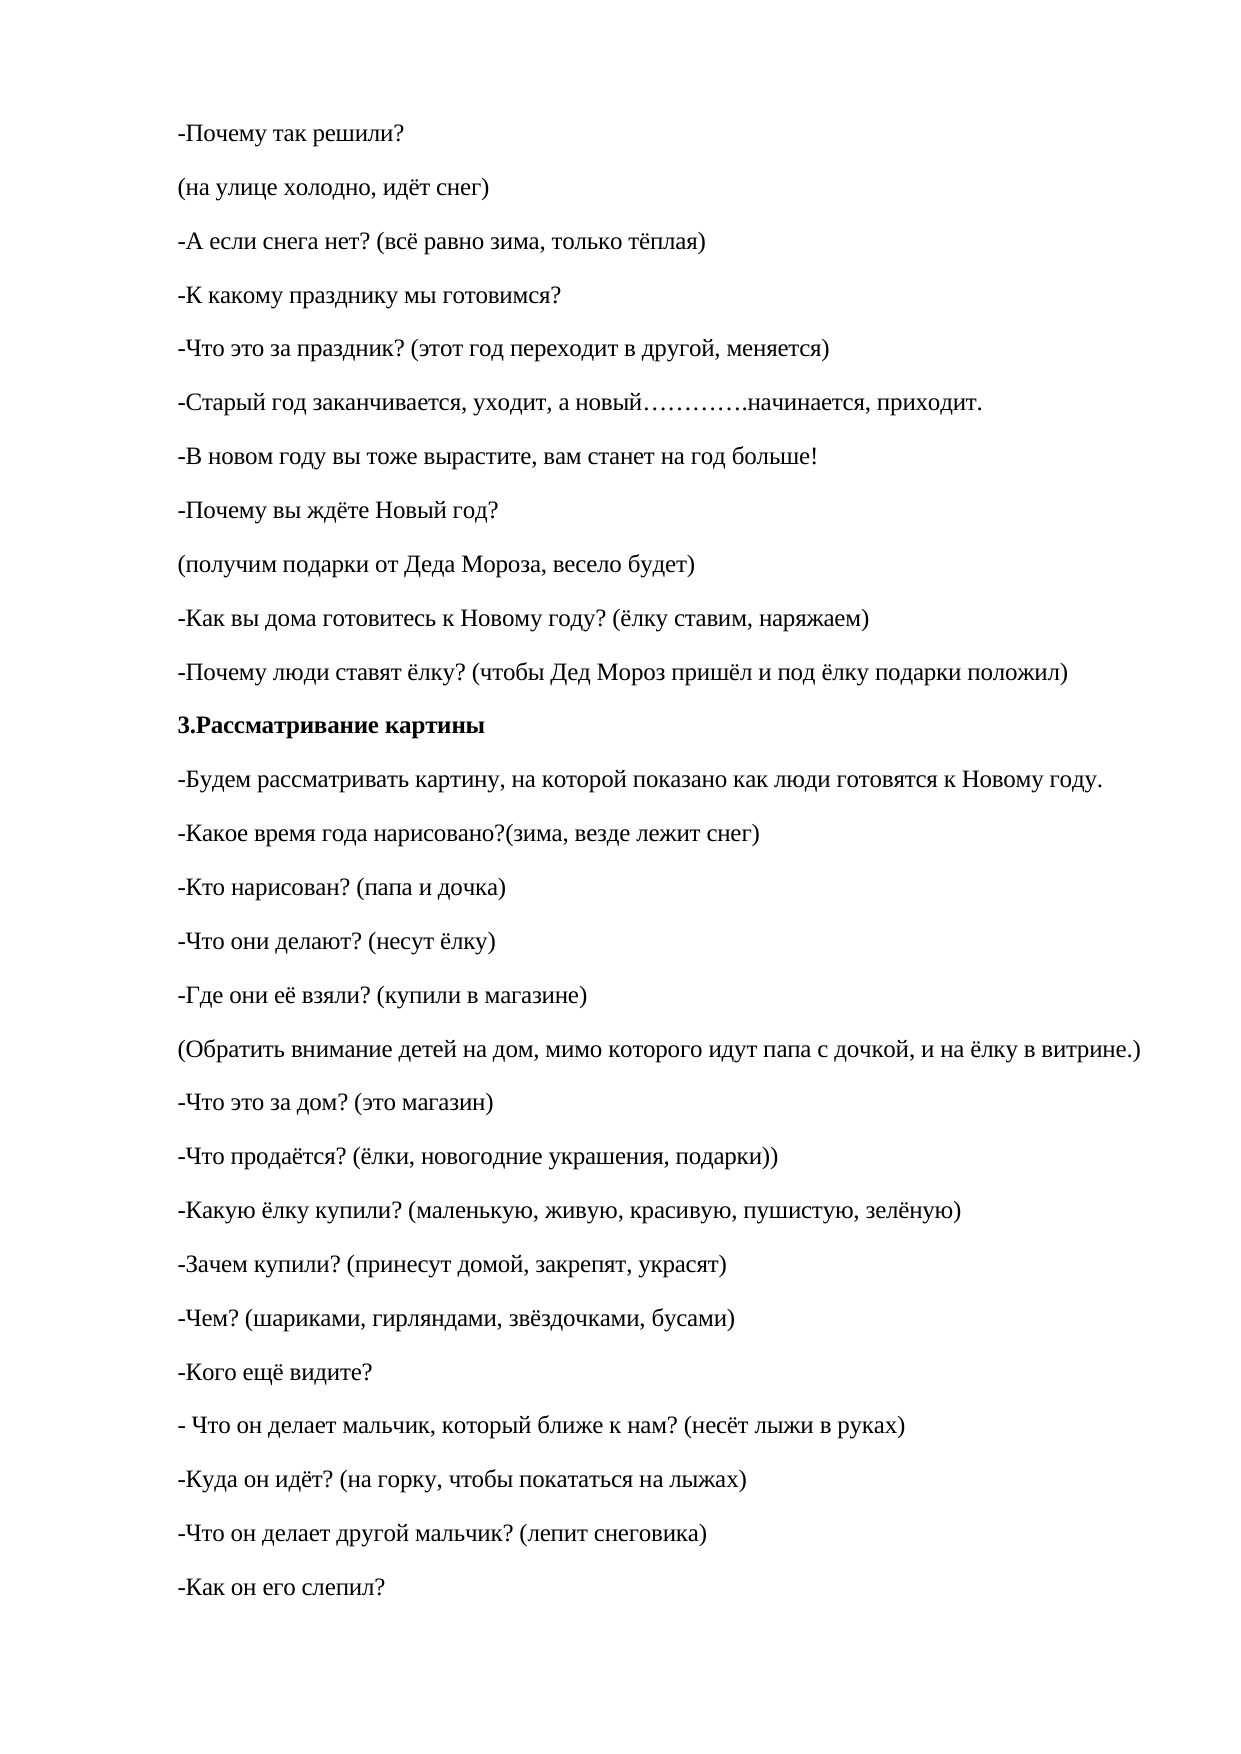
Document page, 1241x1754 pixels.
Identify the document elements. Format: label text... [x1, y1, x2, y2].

text (получим подарки от Деда Мороза, весело будет) [177, 549, 1152, 578]
text -Что это за праздник? (этот год переходит в другой, меняется) [177, 333, 1152, 362]
text -Зачем купили? (принесут домой, закрепят, украсят) [177, 1249, 1152, 1278]
text -Что он делает другой мальчик? (лепит снеговика) [177, 1518, 1152, 1547]
text -К какому празднику мы готовимся? [177, 280, 1152, 308]
text (Обратить внимание детей на дом, мимо которого идут папа с дочкой, и на ёлку в витрине.) [177, 1034, 1152, 1062]
text -Что это за дом? (это магазин) [177, 1087, 1152, 1116]
text -Как он его слепил? [177, 1572, 1152, 1601]
text -Какое время года нарисовано?(зима, везде лежит снег) [177, 818, 1152, 847]
text -Чем? (шариками, гирляндами, звёздочками, бусами) [177, 1303, 1152, 1332]
text -Почему вы ждёте Новый год? [177, 495, 1152, 524]
text - Что он делает мальчик, который ближе к нам? (несёт лыжи в руках) [177, 1411, 1152, 1439]
text -Что они делают? (несут ёлку) [177, 926, 1152, 955]
text (на улице холодно, идёт снег) [177, 172, 1152, 201]
text -Что продаётся? (ёлки, новогодние украшения, подарки)) [177, 1141, 1152, 1170]
text -Старый год заканчивается, уходит, а новый………….начинается, приходит. [177, 387, 1152, 416]
text -Будем рассматривать картину, на которой показано как люди готовятся к Новому году. [177, 764, 1152, 793]
text -Куда он идёт? (на горку, чтобы покататься на лыжах) [177, 1464, 1152, 1493]
text -Как вы дома готовитесь к Новому году? (ёлку ставим, наряжаем) [177, 603, 1152, 632]
text -Где они её взяли? (купили в магазине) [177, 980, 1152, 1008]
text -Кто нарисован? (папа и дочка) [177, 872, 1152, 901]
text -Какую ёлку купили? (маленькую, живую, красивую, пушистую, зелёную) [177, 1195, 1152, 1224]
text 3.Рассматривание картины [177, 711, 1152, 739]
text -Почему люди ставят ёлку? (чтобы Дед Мороз пришёл и под ёлку подарки положил) [177, 657, 1152, 685]
text -А если снега нет? (всё равно зима, только тёплая) [177, 226, 1152, 254]
text -В новом году вы тоже вырастите, вам станет на год больше! [177, 441, 1152, 470]
text -Кого ещё видите? [177, 1357, 1152, 1386]
text -Почему так решили? [177, 118, 1152, 147]
